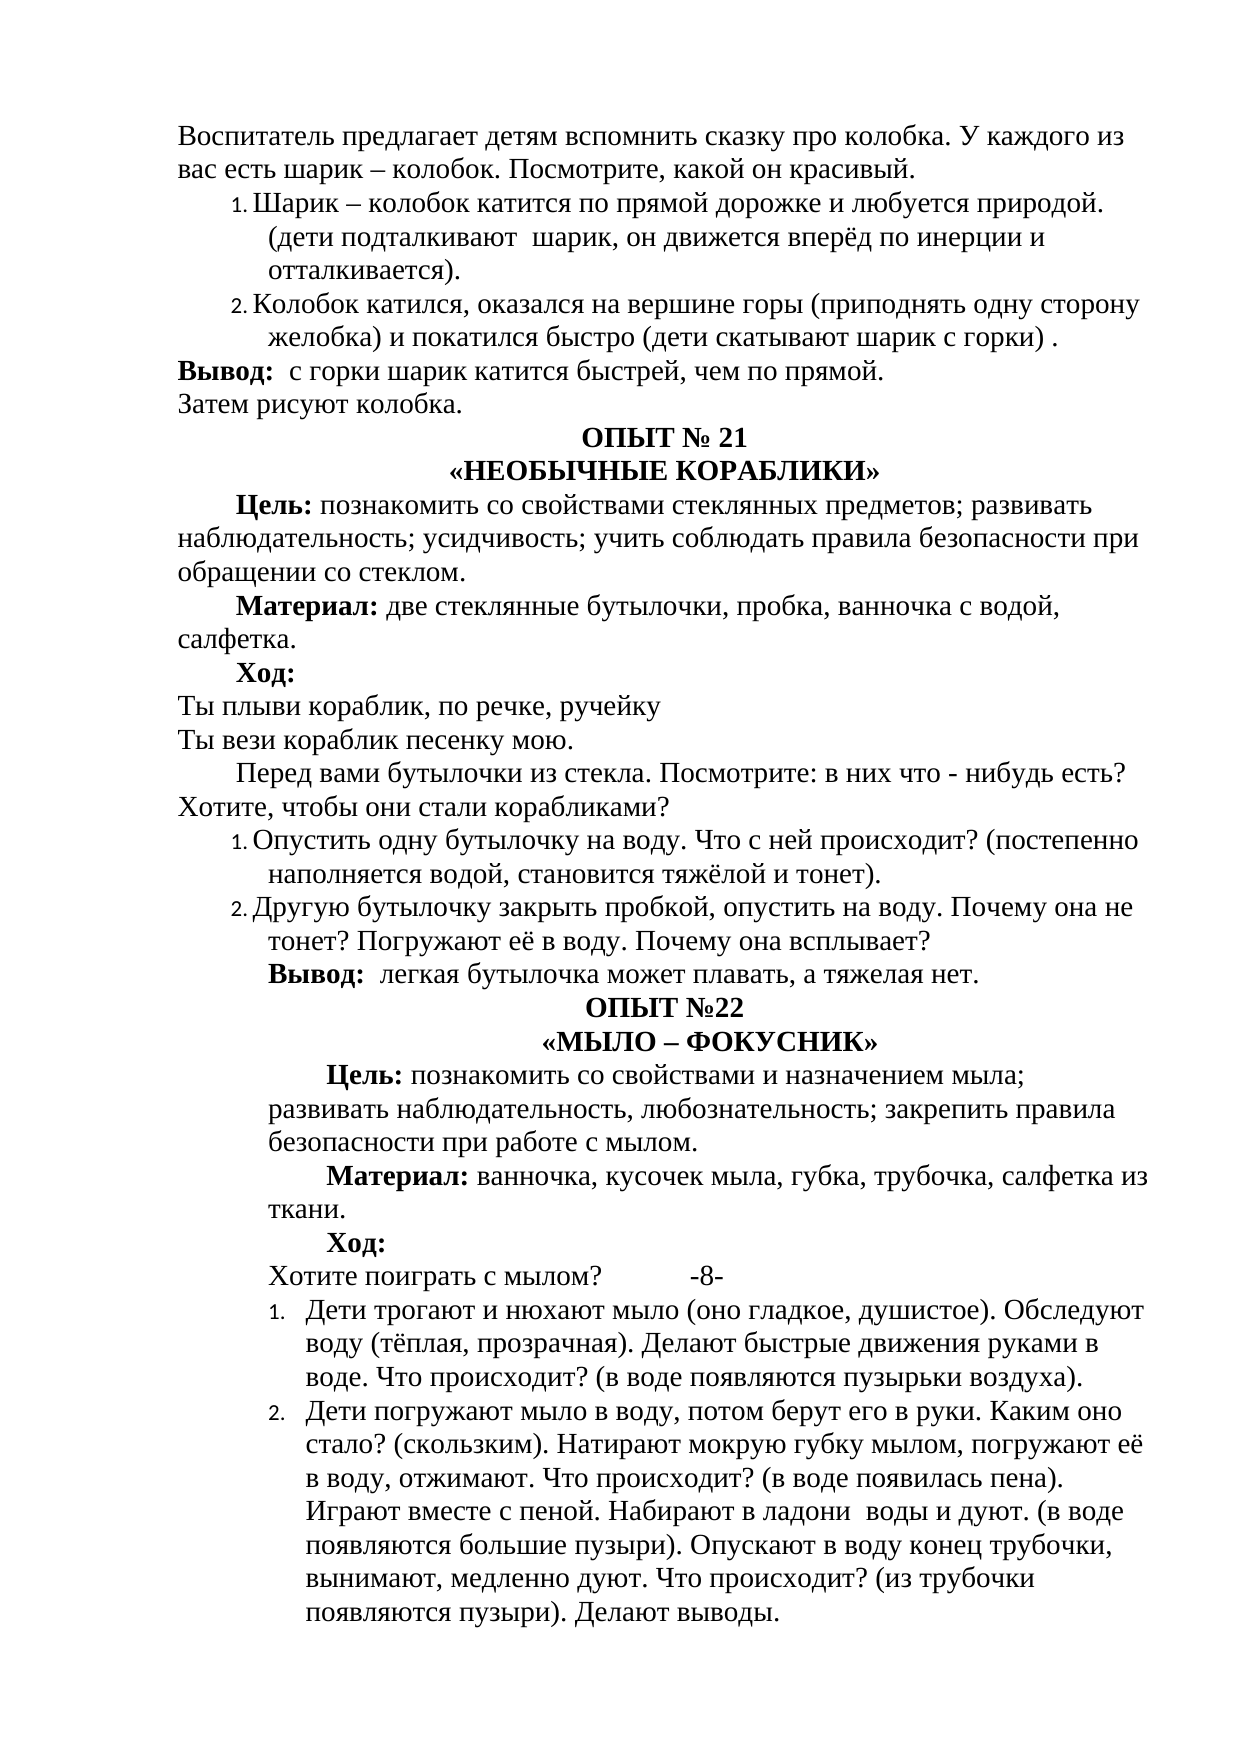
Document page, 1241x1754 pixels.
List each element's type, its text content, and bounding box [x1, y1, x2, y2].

text Воспитатель предлагает детям вспомнить сказку про колобка. У каждого из вас есть шарик – колобок. Посмотрите, какой он красивый. [177, 118, 1152, 185]
text Вывод: легкая бутылочка может плавать, а тяжелая нет. [268, 957, 1152, 990]
text Ход: [268, 1225, 1152, 1258]
text Перед вами бутылочки из стекла. Посмотрите: в них что - нибудь есть? Хотите, чтобы они стали корабликами? [177, 755, 1152, 822]
list Шарик – колобок катится по прямой дорожке и любуется природой. (дети подталкивают шарик, он движется вперёд по инерции и отталкивается). [230, 185, 1152, 286]
list Опустить одну бутылочку на воду. Что с ней происходит? (постепенно наполняется водой, становится тяжёлой и тонет). [230, 822, 1152, 889]
text Ты плыви кораблик, по речке, ручейку [177, 688, 1152, 722]
text ОПЫТ № 21 [177, 420, 1152, 453]
text «НЕОБЫЧНЫЕ КОРАБЛИКИ» [177, 453, 1152, 487]
list Колобок катился, оказался на вершине горы (приподнять одну сторону желобка) и покатился быстро (дети скатывают шарик с горки) . [230, 286, 1152, 353]
text Материал: ванночка, кусочек мыла, губка, трубочка, салфетка из ткани. [268, 1158, 1152, 1225]
list Дети погружают мыло в воду, потом берут его в руки. Каким оно стало? (скользким). Натирают мокрую губку мылом, погружают её в воду, отжимают. Что происходит? (в воде появилась пена). Играют вместе с пеной. Набирают в ладони воды и дуют. (в воде появляются большие пузыри). Опускают в воду конец трубочки, вынимают, медленно дуют. Что происходит? (из трубочки появляются пузыри). Делают выводы. [268, 1393, 1152, 1627]
text Ход: [177, 655, 1152, 688]
text Хотите поиграть с мылом? -8- [268, 1258, 1152, 1292]
text Вывод: с горки шарик катится быстрей, чем по прямой. [177, 353, 1152, 386]
list Дети трогают и нюхают мыло (оно гладкое, душистое). Обследуют воду (тёплая, прозрачная). Делают быстрые движения руками в воде. Что происходит? (в воде появляются пузырьки воздуха). [268, 1292, 1152, 1393]
text Цель: познакомить со свойствами стеклянных предметов; развивать наблюдательность; усидчивость; учить соблюдать правила безопасности при обращении со стеклом. [177, 487, 1152, 588]
text Ты вези кораблик песенку мою. [177, 722, 1152, 755]
text Материал: две стеклянные бутылочки, пробка, ванночка с водой, салфетка. [177, 588, 1152, 655]
text «МЫЛО – ФОКУСНИК» [268, 1024, 1152, 1057]
text Цель: познакомить со свойствами и назначением мыла; развивать наблюдательность, любознательность; закрепить правила безопасности при работе с мылом. [268, 1057, 1152, 1158]
text Затем рисуют колобка. [177, 386, 1152, 420]
list Другую бутылочку закрыть пробкой, опустить на воду. Почему она не тонет? Погружают её в воду. Почему она всплывает? [230, 889, 1152, 957]
text ОПЫТ №22 [177, 990, 1152, 1024]
